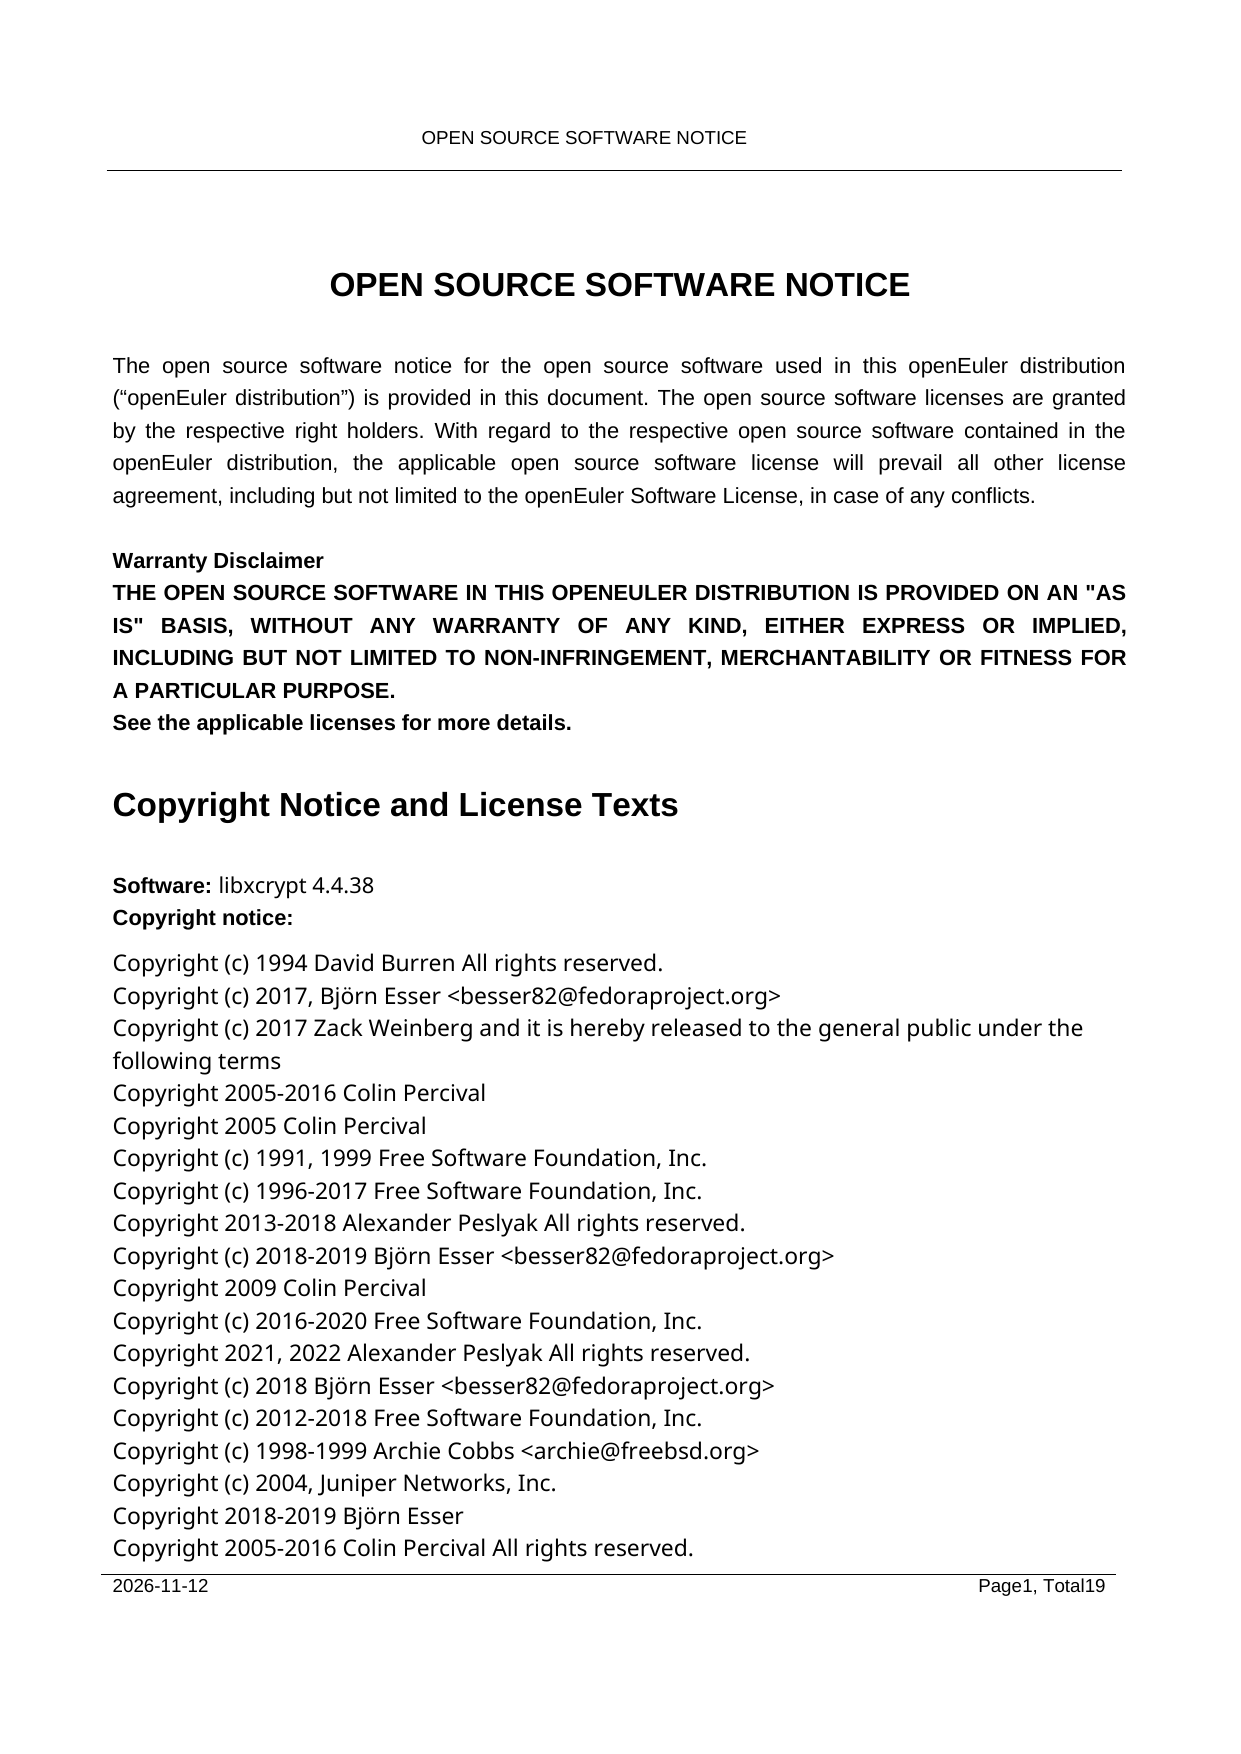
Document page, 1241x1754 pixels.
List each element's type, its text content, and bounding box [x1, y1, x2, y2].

text The open source software notice for the open source software used in this openEuler distribution (“openEuler distribution”) is provided in this document. The open source software licenses are granted by the respective right holders. With regard to the respective open source software contained in the openEuler distribution, the applicable open source software license will prevail all other license agreement, including but not limited to the openEuler Software License, in case of any conflicts. [112, 349, 1128, 511]
title Software: libxcrypt 4.4.38 [112, 869, 1128, 901]
text Warranty Disclaimer [112, 544, 1128, 576]
text Copyright notice: [112, 901, 1128, 934]
text Copyright Notice and License Texts [112, 771, 1128, 836]
text THE OPEN SOURCE SOFTWARE IN THIS OPENEULER DISTRIBUTION IS PROVIDED ON AN "AS IS" BASIS, WITHOUT ANY WARRANTY OF ANY KIND, EITHER EXPRESS OR IMPLIED, INCLUDING BUT NOT LIMITED TO NON-INFRINGEMENT, MERCHANTABILITY OR FITNESS FOR A PARTICULAR PURPOSE. See the applicable licenses for more details. [112, 576, 1128, 739]
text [112, 947, 1128, 1564]
text OPEN SOURCE SOFTWARE NOTICE [112, 251, 1128, 316]
